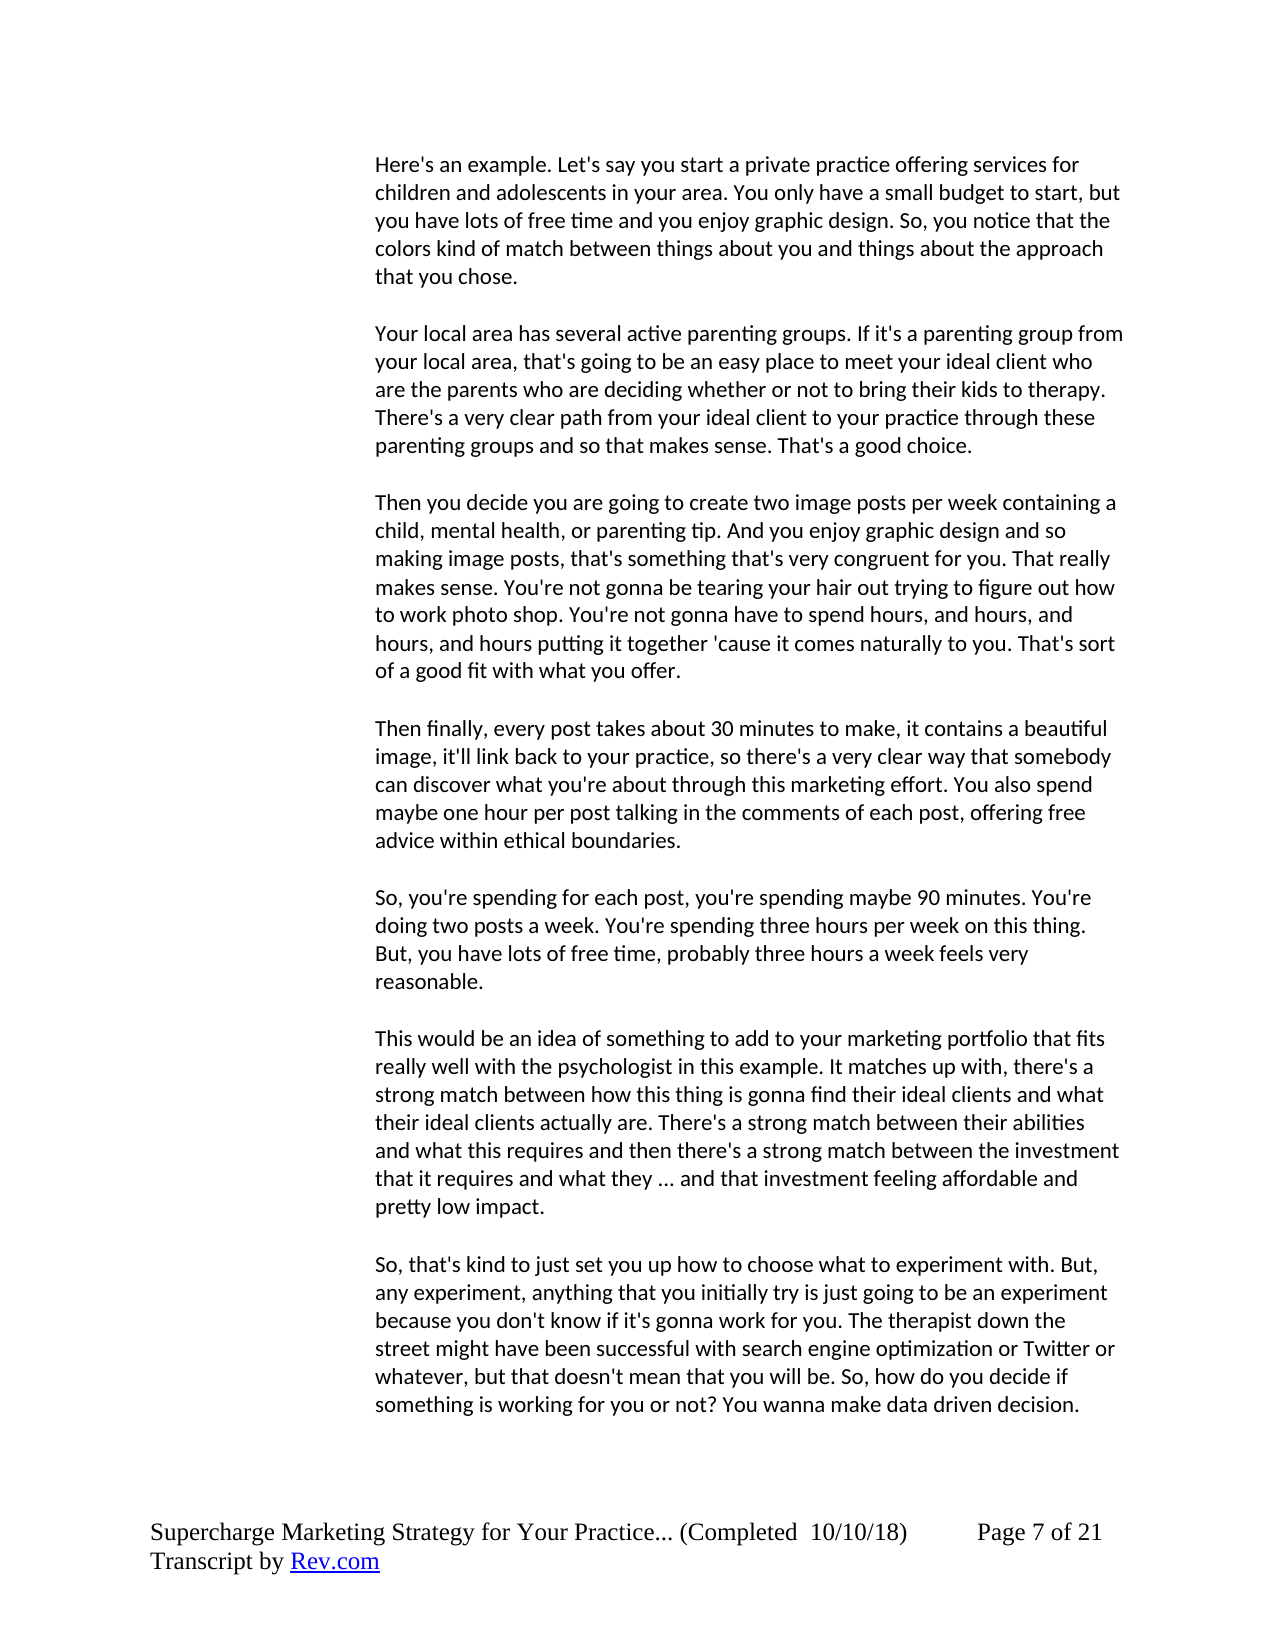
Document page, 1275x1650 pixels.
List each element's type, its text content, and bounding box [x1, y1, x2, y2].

text Your local area has several active parenting groups. If it's a parenting group from your local area, that's going to be an easy place to meet your ideal client who are the parents who are deciding whether or not to bring their kids to therapy. There's a very clear path from your ideal client to your practice through these parenting groups and so that makes sense. That's a good choice. [150, 319, 1125, 459]
text So, you're spending for each post, you're spending maybe 90 minutes. You're doing two posts a week. You're spending three hours per week on this thing. But, you have lots of free time, probably three hours a week feels very reasonable. [150, 883, 1125, 995]
text So, that's kind to just set you up how to choose what to experiment with. But, any experiment, anything that you initially try is just going to be an experiment because you don't know if it's gonna work for you. The therapist down the street might have been successful with search engine optimization or Twitter or whatever, but that doesn't mean that you will be. So, how do you decide if something is working for you or not? You wanna make data driven decision. [150, 1250, 1125, 1418]
text Then you decide you are going to create two image posts per week containing a child, mental health, or parenting tip. And you enjoy graphic design and so making image posts, that's something that's very congruent for you. That really makes sense. You're not gonna be tearing your hair out trying to figure out how to work photo shop. You're not gonna have to spend hours, and hours, and hours, and hours putting it together 'cause it comes naturally to you. That's sort of a good fit with what you offer. [150, 488, 1125, 685]
text This would be an idea of something to add to your marketing portfolio that fits really well with the psychologist in this example. It matches up with, there's a strong match between how this thing is gonna find their ideal clients and what their ideal clients actually are. There's a strong match between their abilities and what this requires and then there's a strong match between the investment that it requires and what they ... and that investment feeling affordable and pretty low impact. [150, 1024, 1125, 1221]
text Here's an example. Let's say you start a private practice offering services for children and adolescents in your area. You only have a small budget to start, but you have lots of free time and you enjoy graphic design. So, you notice that the colors kind of match between things about you and things about the approach that you chose. [150, 150, 1125, 290]
text Then finally, every post takes about 30 minutes to make, it contains a beautiful image, it'll link back to your practice, so there's a very clear way that somebody can discover what you're about through this marketing effort. You also spend maybe one hour per post talking in the comments of each post, offering free advice within ethical boundaries. [150, 714, 1125, 854]
